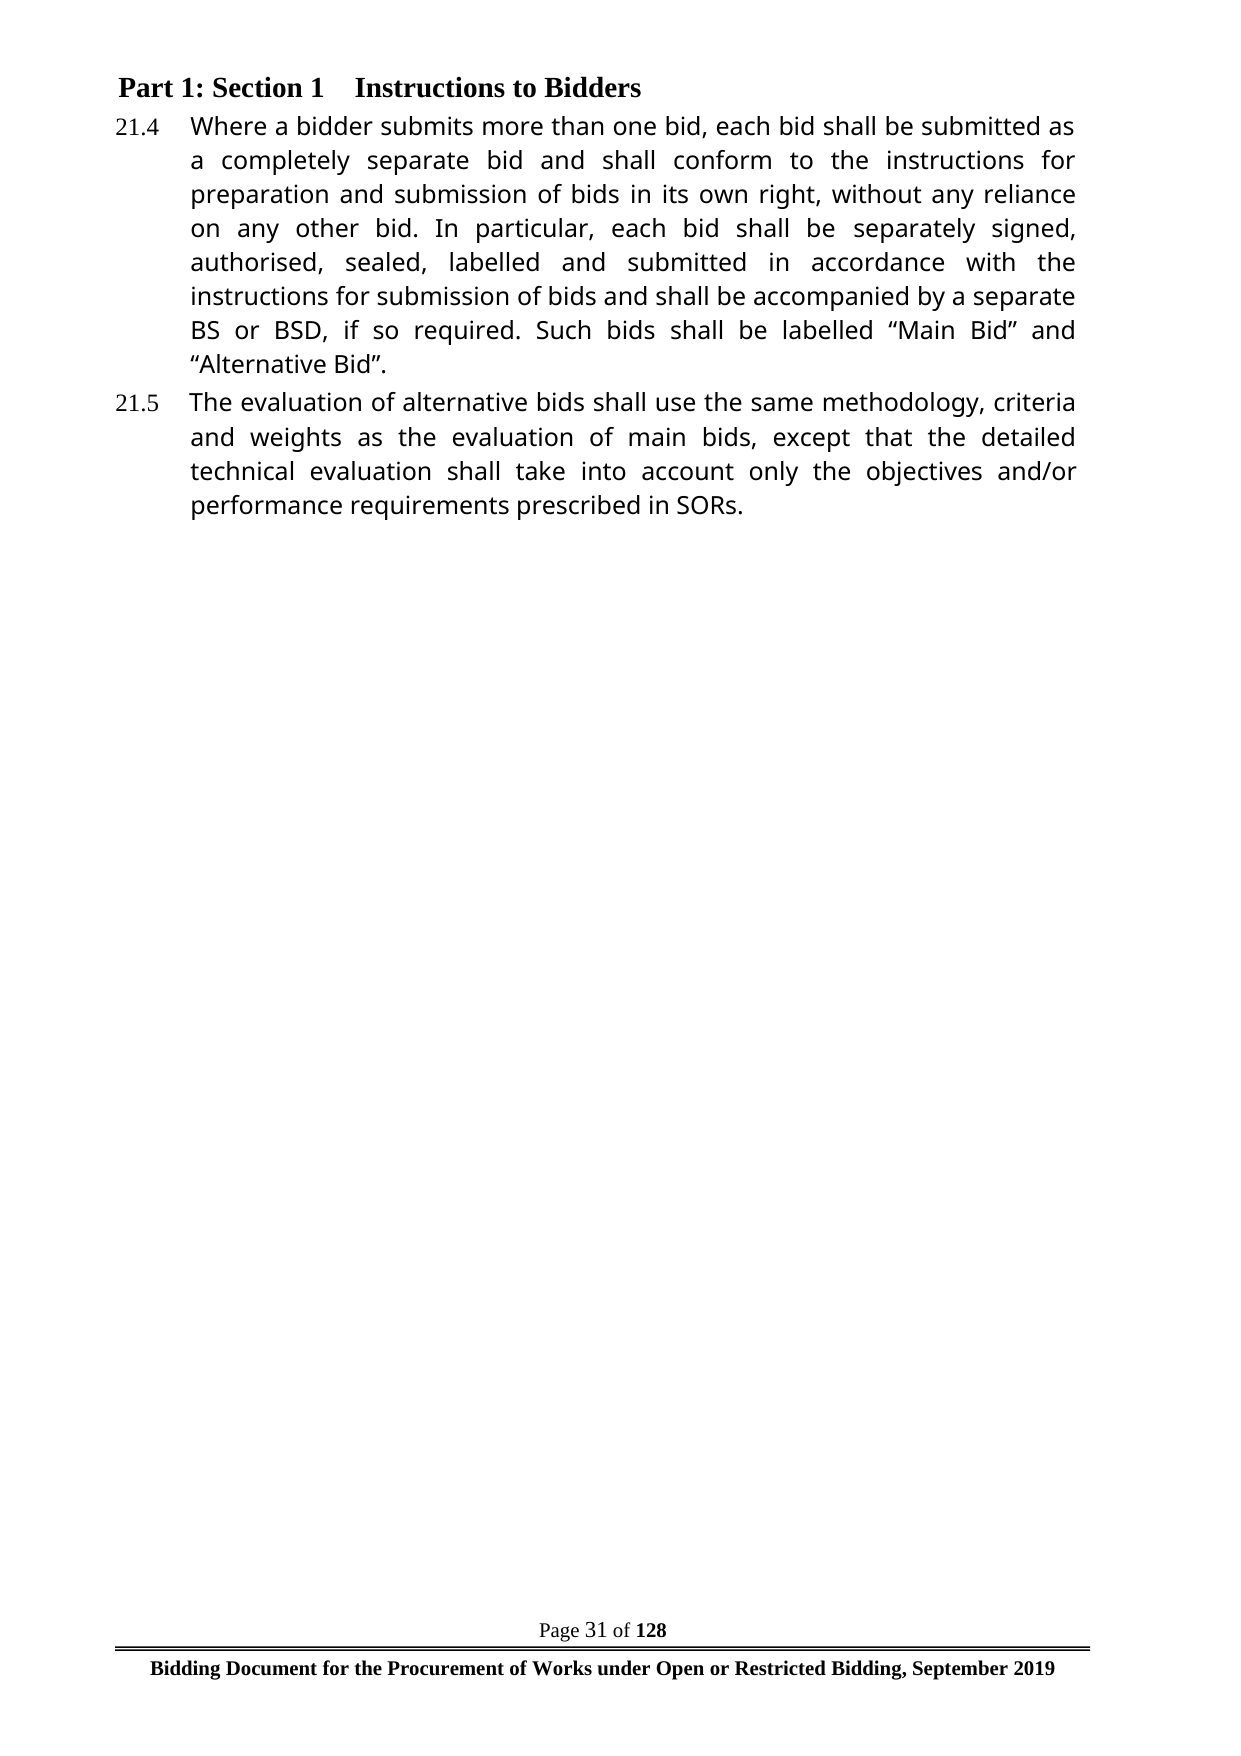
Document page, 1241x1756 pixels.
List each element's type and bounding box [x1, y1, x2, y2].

table_cell [115, 102, 1091, 521]
